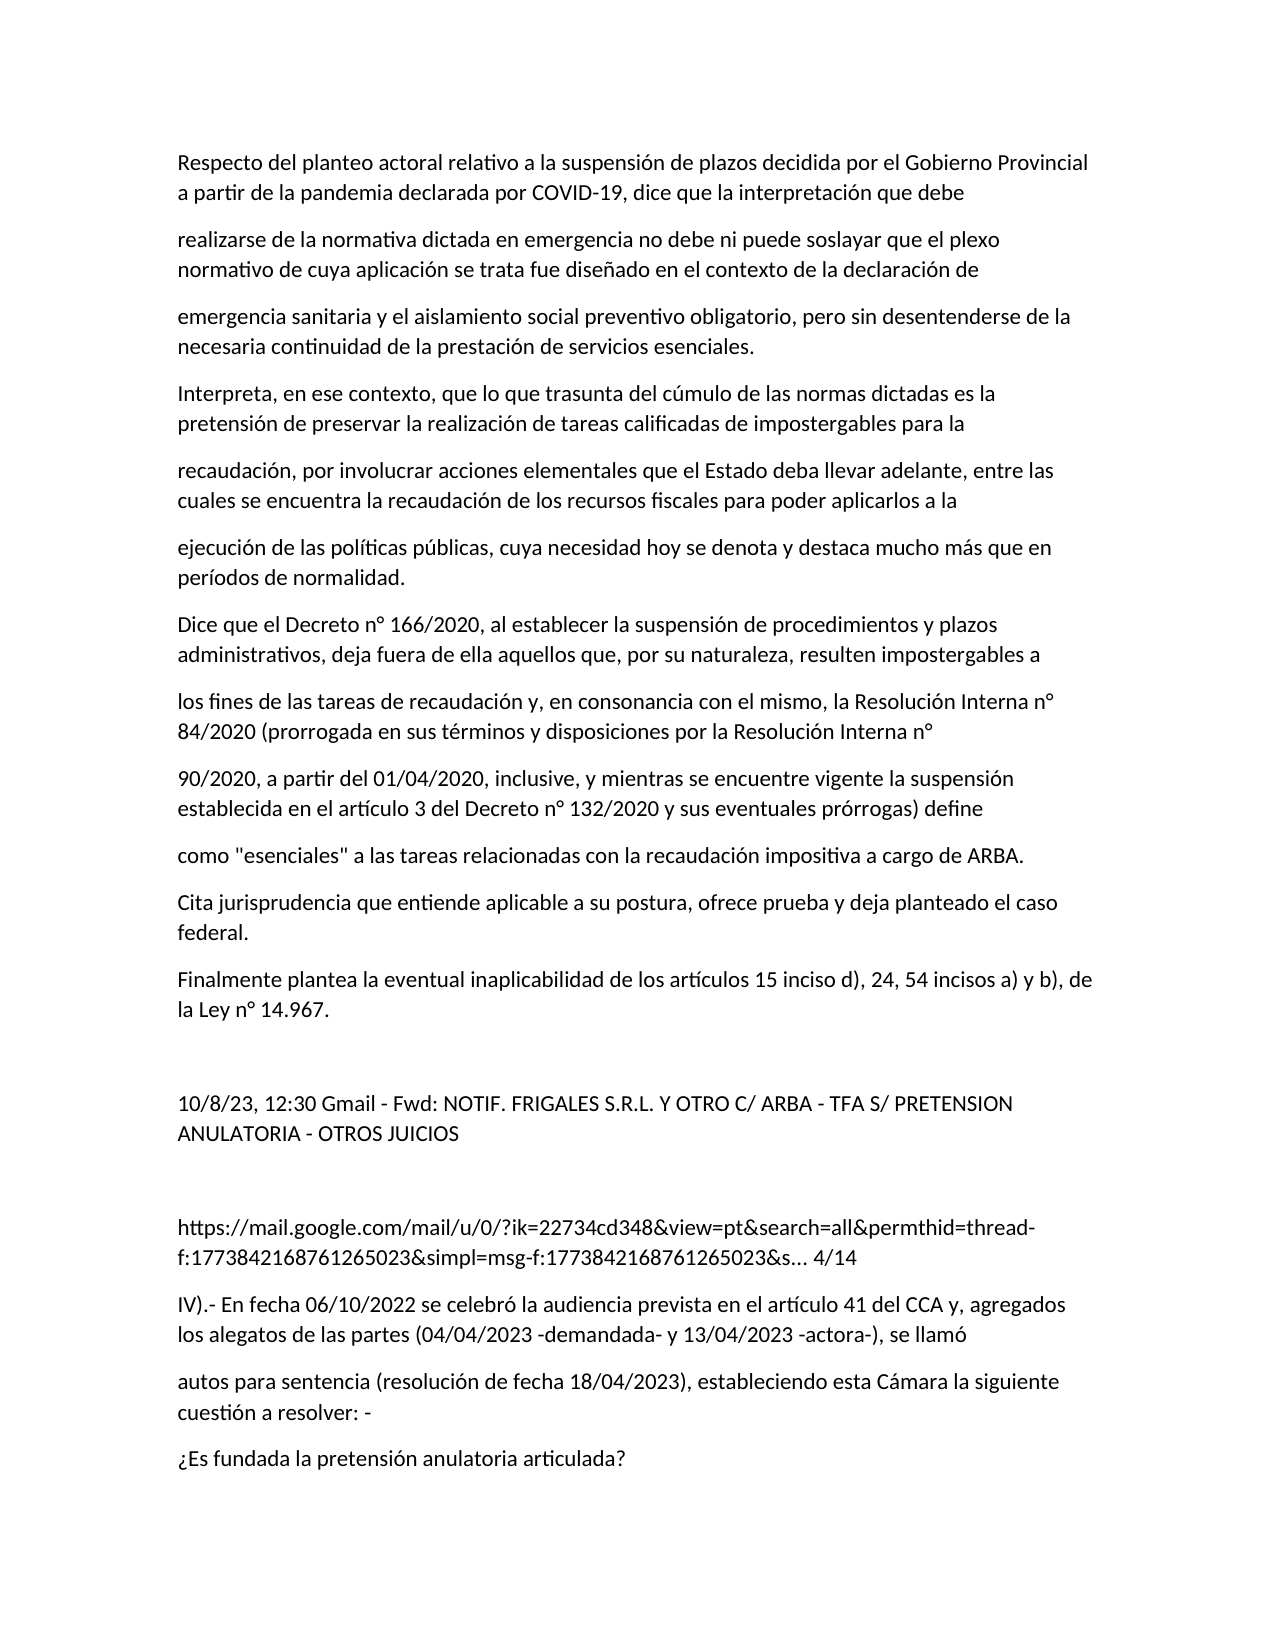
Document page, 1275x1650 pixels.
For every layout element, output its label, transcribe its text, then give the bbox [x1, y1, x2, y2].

text como "esenciales" a las tareas relacionadas con la recaudación impositiva a cargo de ARBA. [177, 841, 1098, 869]
text 10/8/23, 12:30 Gmail - Fwd: NOTIF. FRIGALES S.R.L. Y OTRO C/ ARBA - TFA S/ PRETENSION ANULATORIA - OTROS JUICIOS [177, 1089, 1098, 1147]
text realizarse de la normativa dictada en emergencia no debe ni puede soslayar que el plexo normativo de cuya aplicación se trata fue diseñado en el contexto de la declaración de [177, 225, 1098, 283]
text autos para sentencia (resolución de fecha 18/04/2023), estableciendo esta Cámara la siguiente cuestión a resolver: - [177, 1367, 1098, 1426]
text Respecto del planteo actoral relativo a la suspensión de plazos decidida por el Gobierno Provincial a partir de la pandemia declarada por COVID-19, dice que la interpretación que debe [177, 148, 1098, 206]
text ¿Es fundada la pretensión anulatoria articulada? [177, 1444, 1098, 1472]
text IV).- En fecha 06/10/2022 se celebró la audiencia prevista en el artículo 41 del CCA y, agregados los alegatos de las partes (04/04/2023 -demandada- y 13/04/2023 -actora-), se llamó [177, 1290, 1098, 1348]
text Cita jurisprudencia que entiende aplicable a su postura, ofrece prueba y deja planteado el caso federal. [177, 888, 1098, 946]
text recaudación, por involucrar acciones elementales que el Estado deba llevar adelante, entre las cuales se encuentra la recaudación de los recursos fiscales para poder aplicarlos a la [177, 456, 1098, 514]
text Dice que el Decreto n° 166/2020, al establecer la suspensión de procedimientos y plazos administrativos, deja fuera de ella aquellos que, por su naturaleza, resulten impostergables a [177, 610, 1098, 668]
text los fines de las tareas de recaudación y, en consonancia con el mismo, la Resolución Interna n° 84/2020 (prorrogada en sus términos y disposiciones por la Resolución Interna n° [177, 687, 1098, 745]
text https://mail.google.com/mail/u/0/?ik=22734cd348&view=pt&search=all&permthid=thread-f:1773842168761265023&simpl=msg-f:1773842168761265023&s... 4/14 [177, 1213, 1098, 1271]
text ejecución de las políticas públicas, cuya necesidad hoy se denota y destaca mucho más que en períodos de normalidad. [177, 533, 1098, 591]
text Finalmente plantea la eventual inaplicabilidad de los artículos 15 inciso d), 24, 54 incisos a) y b), de la Ley n° 14.967. [177, 965, 1098, 1023]
text Interpreta, en ese contexto, que lo que trasunta del cúmulo de las normas dictadas es la pretensión de preservar la realización de tareas calificadas de impostergables para la [177, 379, 1098, 437]
text 90/2020, a partir del 01/04/2020, inclusive, y mientras se encuentre vigente la suspensión establecida en el artículo 3 del Decreto n° 132/2020 y sus eventuales prórrogas) define [177, 764, 1098, 822]
text emergencia sanitaria y el aislamiento social preventivo obligatorio, pero sin desentenderse de la necesaria continuidad de la prestación de servicios esenciales. [177, 302, 1098, 360]
